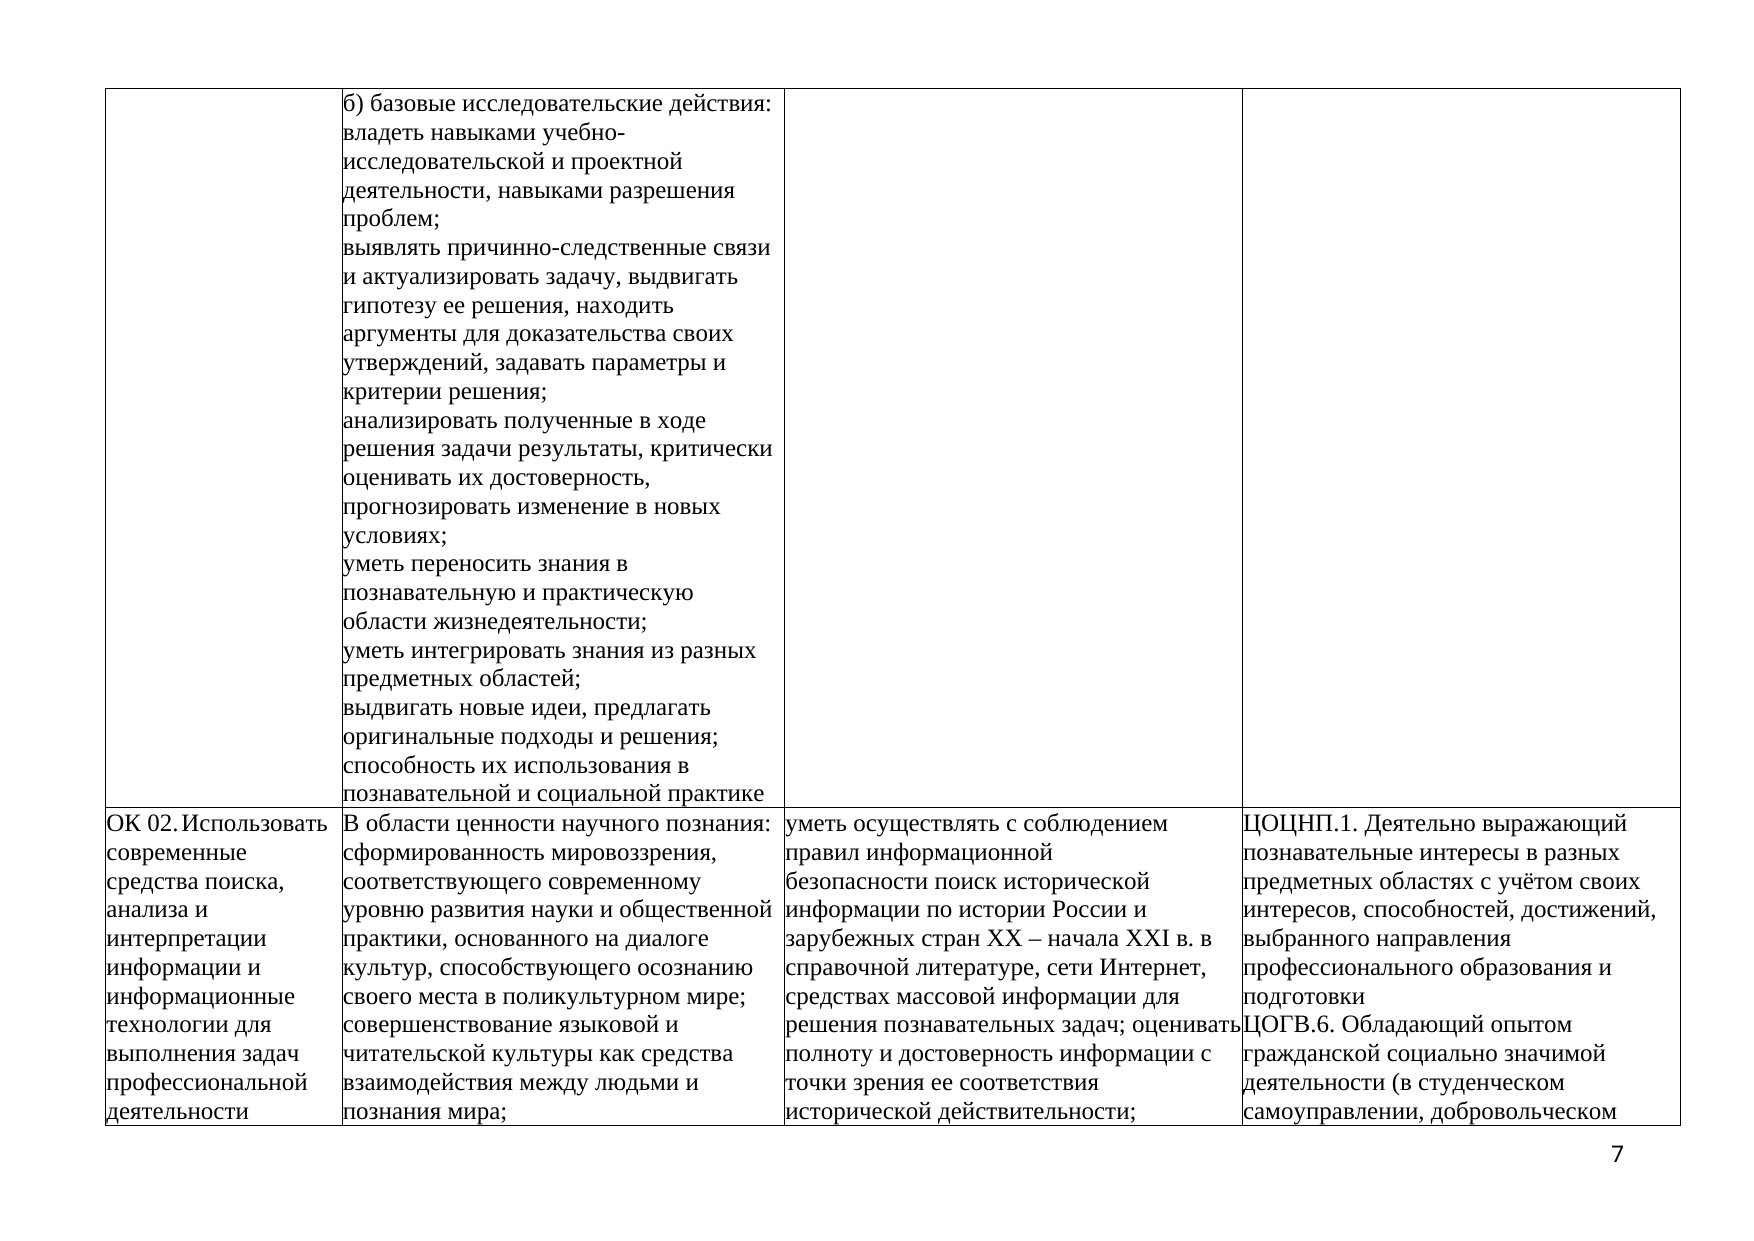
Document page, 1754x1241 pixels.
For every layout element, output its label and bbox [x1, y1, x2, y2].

table_cell [106, 89, 342, 807]
table_cell [785, 808, 1242, 1124]
table_cell [1243, 808, 1680, 1124]
table_cell [343, 808, 784, 1124]
table_cell [1243, 89, 1680, 807]
table_cell [106, 808, 342, 1124]
table_cell [785, 89, 1242, 807]
table_cell [343, 89, 784, 807]
